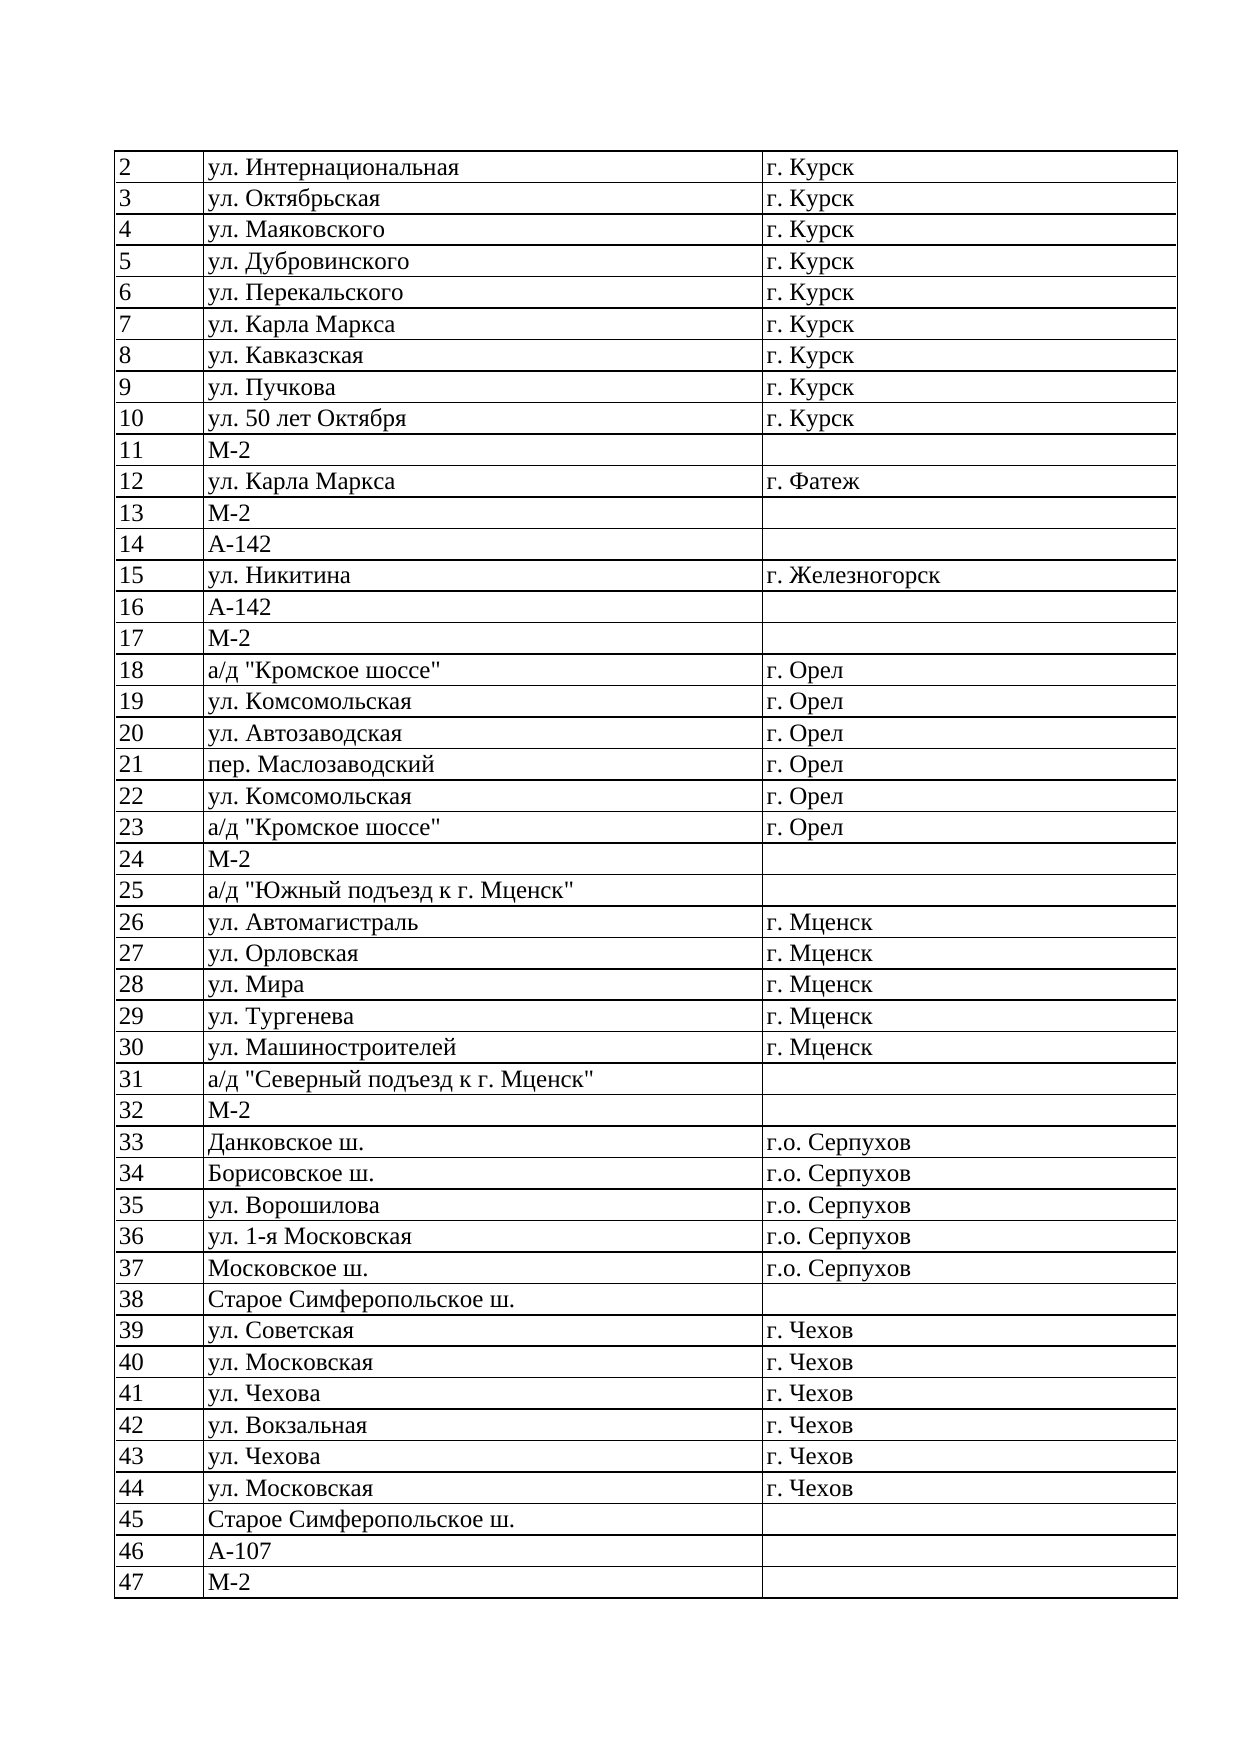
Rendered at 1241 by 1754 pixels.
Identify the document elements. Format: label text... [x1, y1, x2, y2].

table_cell [763, 496, 1177, 527]
table_cell ул. Карла Маркса [204, 309, 762, 339]
table_cell ул. Машиностроителей [204, 1032, 762, 1062]
table_cell ул. Чехова [204, 1378, 762, 1408]
table_cell 19 [115, 686, 203, 716]
table_cell г. Курск [763, 244, 1177, 276]
table_cell А-107 [204, 1536, 762, 1566]
table_cell 18 [115, 654, 203, 685]
table_cell ул. 50 лет Октября [204, 403, 762, 433]
table_cell 22 [115, 780, 203, 811]
table_cell г. Орел [763, 685, 1177, 716]
table_cell ул. Пучкова [204, 372, 762, 402]
table_cell ул. Советская [204, 1316, 762, 1345]
table_cell М-2 [204, 623, 762, 653]
table_cell 45 [115, 1504, 203, 1534]
table_cell [763, 1062, 1177, 1094]
table_cell ул. Маяковского [204, 215, 762, 244]
table_cell а/д "Кромское шоссе" [204, 812, 762, 842]
table_cell 32 [115, 1095, 203, 1125]
table_cell ул. Перекальского [204, 277, 762, 307]
table_cell 28 [115, 969, 203, 999]
table_cell Старое Симферопольское ш. [204, 1284, 762, 1314]
table_cell г. Орел [763, 748, 1177, 779]
table_cell 34 [115, 1158, 203, 1188]
table_cell г. Чехов [763, 1471, 1177, 1503]
table_cell 7 [115, 308, 203, 339]
table_cell 6 [115, 277, 203, 307]
table_cell г. Мценск [763, 968, 1177, 999]
table_cell г. Орел [763, 653, 1177, 685]
table_cell 17 [115, 623, 203, 653]
table_cell 31 [115, 1063, 203, 1094]
table_cell 26 [115, 906, 203, 936]
table_cell 39 [115, 1315, 203, 1345]
table_cell г. Орел [763, 811, 1177, 842]
table_cell 2 [115, 152, 203, 181]
table_cell 10 [115, 403, 203, 433]
table_cell 29 [115, 1000, 203, 1031]
table_cell 11 [115, 434, 203, 464]
table_cell М-2 [204, 498, 762, 527]
table_cell 16 [115, 591, 203, 622]
table_cell 8 [115, 340, 203, 370]
table_cell 30 [115, 1032, 203, 1062]
table_cell ул. 1-я Московская [204, 1221, 762, 1251]
table_cell г. Курск [763, 276, 1177, 307]
table_cell ул. Московская [204, 1473, 762, 1503]
table_cell ул. Кавказская [204, 340, 762, 370]
table_cell г.о. Серпухов [763, 1125, 1177, 1157]
table_cell г.о. Серпухов [763, 1188, 1177, 1219]
table_cell ул. Октябрьская [204, 183, 762, 213]
table_cell [763, 590, 1177, 622]
table_cell [763, 1534, 1177, 1566]
table_cell ул. Ворошилова [204, 1190, 762, 1219]
table_cell г. Чехов [763, 1314, 1177, 1345]
table_cell г. Курск [763, 402, 1177, 433]
table_cell г. Чехов [763, 1377, 1177, 1408]
table_cell Борисовское ш. [204, 1158, 762, 1188]
table_cell г. Мценск [763, 905, 1177, 936]
table_cell г. Орел [763, 716, 1177, 748]
table_cell [763, 433, 1177, 464]
table_cell ул. Мира [204, 970, 762, 999]
table_cell ул. Никитина [204, 561, 762, 590]
table_cell ул. Автозаводская [204, 718, 762, 748]
table_cell г. Курск [763, 152, 1177, 181]
table_cell 12 [115, 466, 203, 496]
table_cell г. Курск [763, 181, 1177, 213]
table_cell пер. Маслозаводский [204, 749, 762, 779]
table_cell М-2 [204, 1567, 762, 1597]
table_cell Данковское ш. [204, 1127, 762, 1157]
table_cell М-2 [204, 844, 762, 873]
table_cell 41 [115, 1378, 203, 1408]
table_cell А-142 [204, 592, 762, 622]
table_cell г.о. Серпухов [763, 1157, 1177, 1188]
table_cell г. Чехов [763, 1440, 1177, 1471]
table_cell 33 [115, 1126, 203, 1157]
table_cell 20 [115, 717, 203, 748]
table_cell ул. Орловская [204, 938, 762, 968]
table_cell ул. Автомагистраль [204, 907, 762, 936]
table_cell г. Чехов [763, 1408, 1177, 1440]
table_cell г. Мценск [763, 1031, 1177, 1062]
table_cell 3 [115, 183, 203, 213]
table_cell 24 [115, 843, 203, 873]
table_cell г. Мценск [763, 936, 1177, 968]
table_cell а/д "Южный подъезд к г. Мценск" [204, 875, 762, 905]
table_cell 35 [115, 1189, 203, 1219]
table_cell А-142 [204, 529, 762, 559]
table_cell [763, 528, 1177, 559]
table_cell 40 [115, 1346, 203, 1377]
table_cell [763, 622, 1177, 653]
table_cell 27 [115, 938, 203, 968]
table_cell [763, 1094, 1177, 1125]
table_cell ул. Карла Маркса [204, 466, 762, 496]
table_cell г. Орел [763, 779, 1177, 811]
table_cell ул. Чехова [204, 1441, 762, 1471]
table_cell 13 [115, 497, 203, 527]
table_cell [763, 842, 1177, 873]
table_cell [763, 874, 1177, 905]
table_cell 43 [115, 1441, 203, 1471]
table_cell ул. Комсомольская [204, 781, 762, 811]
table_cell 37 [115, 1252, 203, 1282]
table_cell г. Чехов [763, 1345, 1177, 1377]
table_cell г. Курск [763, 370, 1177, 402]
table_cell 38 [115, 1284, 203, 1314]
table_cell г. Фатеж [763, 465, 1177, 496]
table_cell г. Курск [763, 307, 1177, 339]
table_cell ул. Комсомольская [204, 686, 762, 716]
table_cell ул. Дубровинского [204, 246, 762, 276]
table_cell 5 [115, 245, 203, 276]
table_cell 47 [115, 1567, 203, 1597]
table_cell 15 [115, 560, 203, 590]
table_cell М-2 [204, 1095, 762, 1125]
table_cell М-2 [204, 435, 762, 464]
table_cell г. Мценск [763, 999, 1177, 1031]
table_cell 21 [115, 749, 203, 779]
table_cell 36 [115, 1221, 203, 1251]
table_cell 14 [115, 529, 203, 559]
table_cell 25 [115, 875, 203, 905]
table_cell Старое Симферопольское ш. [204, 1504, 762, 1534]
table_cell г. Железногорск [763, 559, 1177, 590]
table_cell 9 [115, 371, 203, 402]
table_cell ул. Интернациональная [204, 152, 762, 181]
table_cell г.о. Серпухов [763, 1220, 1177, 1251]
table_cell ул. Вокзальная [204, 1410, 762, 1440]
table_cell а/д "Кромское шоссе" [204, 655, 762, 685]
table_cell 46 [115, 1535, 203, 1566]
table_cell ул. Тургенева [204, 1001, 762, 1031]
table_cell г.о. Серпухов [763, 1251, 1177, 1282]
table_cell ул. Московская [204, 1347, 762, 1377]
table_cell г. Курск [763, 339, 1177, 370]
table_cell [763, 1283, 1177, 1314]
table_cell 4 [115, 214, 203, 244]
table_cell 23 [115, 812, 203, 842]
table_cell 42 [115, 1409, 203, 1440]
table_cell [763, 1503, 1177, 1534]
table_cell г. Курск [763, 213, 1177, 244]
table_cell 44 [115, 1472, 203, 1503]
table_cell Московское ш. [204, 1253, 762, 1282]
table_cell [763, 1566, 1177, 1597]
table_cell а/д "Северный подъезд к г. Мценск" [204, 1064, 762, 1094]
